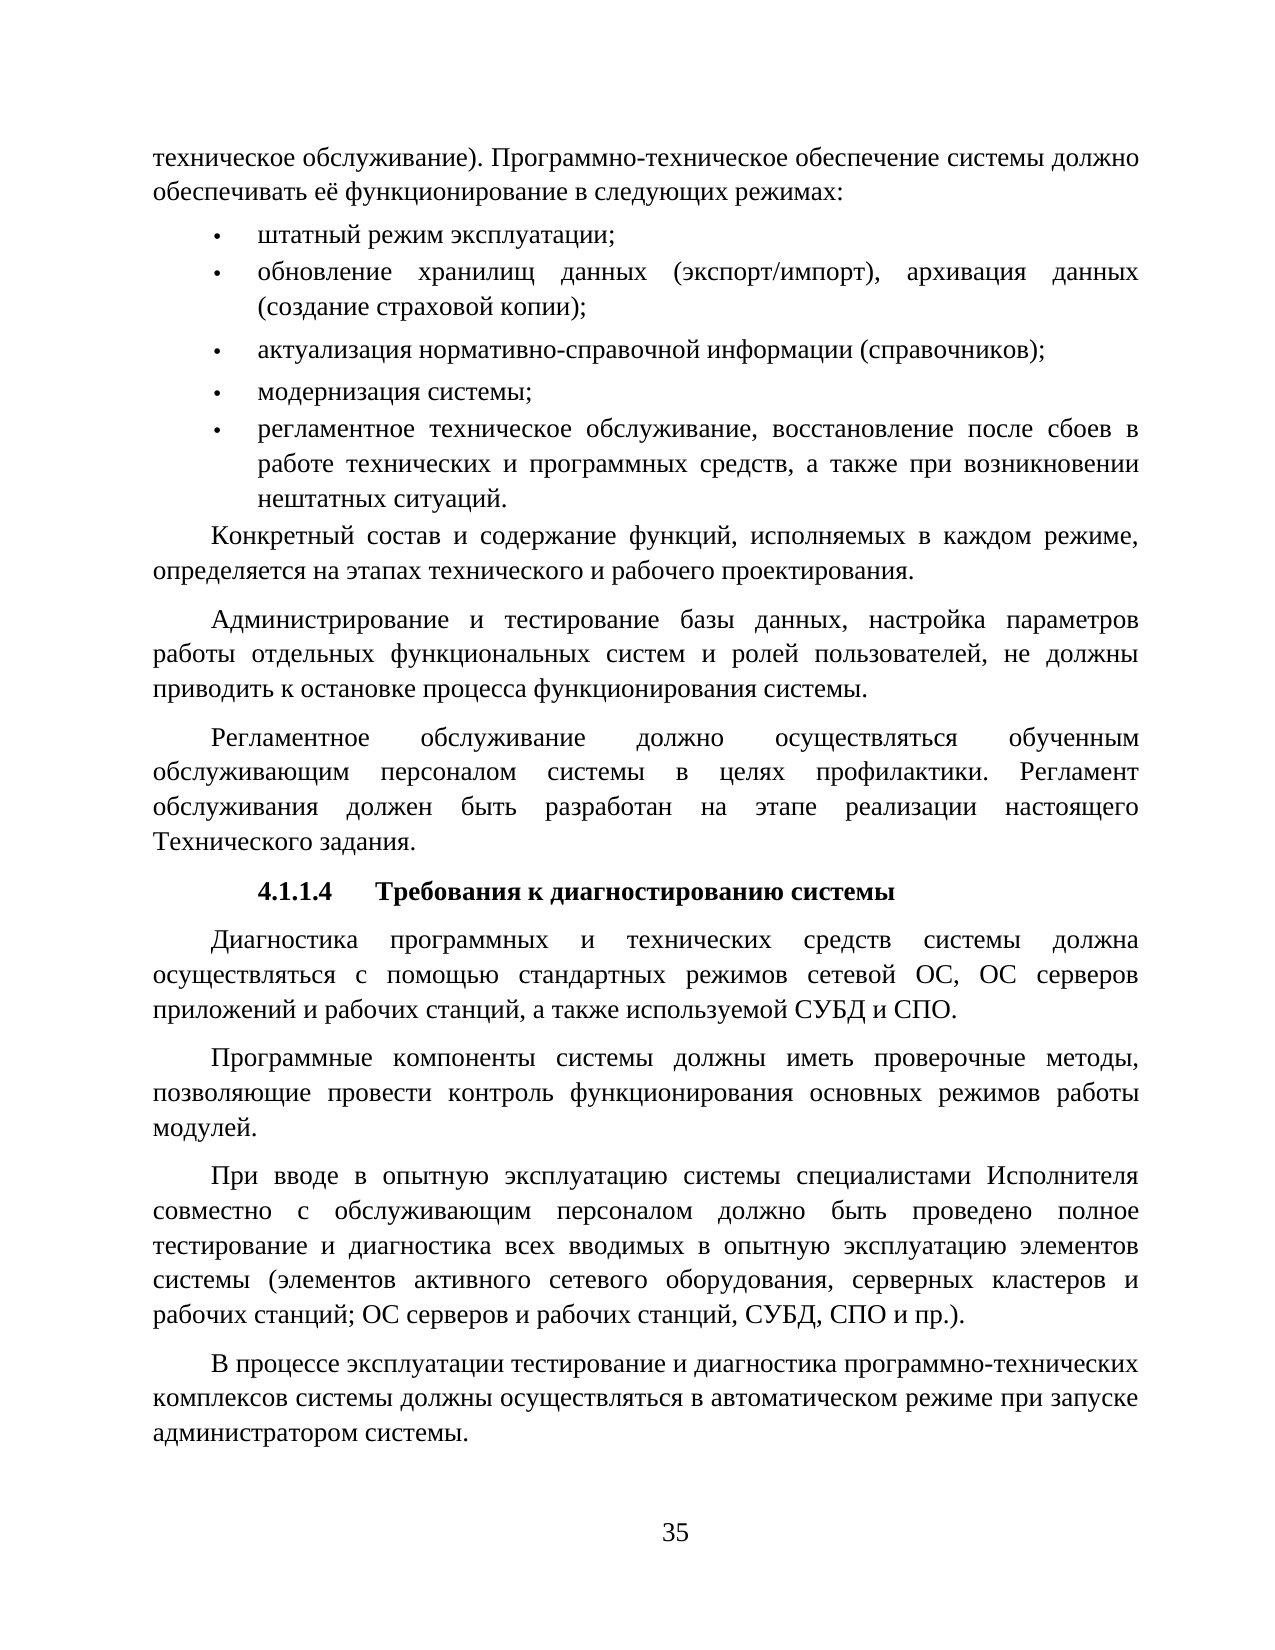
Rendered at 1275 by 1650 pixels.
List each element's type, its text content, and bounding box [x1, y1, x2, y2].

list штатный режим эксплуатации; [213, 218, 1140, 249]
list актуализация нормативно-справочной информации (справочников); [213, 333, 1140, 364]
text Программные компоненты системы должны иметь проверочные методы, позволяющие провести контроль функционирования основных режимов работы модулей. [153, 1041, 1140, 1142]
text Конкретный состав и содержание функций, исполняемых в каждом режиме, определяется на этапах технического и рабочего проектирования. [153, 519, 1140, 585]
text Регламентное обслуживание должно осуществляться обученным обслуживающим персоналом системы в целях профилактики. Регламент обслуживания должен быть разработан на этапе реализации настоящего Технического задания. [153, 721, 1140, 856]
text При вводе в опытную эксплуатацию системы специалистами Исполнителя совместно с обслуживающим персоналом должно быть проведено полное тестирование и диагностика всех вводимых в опытную эксплуатацию элементов системы (элементов активного сетевого оборудования, серверных кластеров и рабочих станций; ОС серверов и рабочих станций, СУБД, СПО и пр.). [153, 1159, 1140, 1329]
list регламентное техническое обслуживание, восстановление после сбоев в работе технических и программных средств, а также при возникновении нештатных ситуаций. [213, 413, 1140, 513]
text В процессе эксплуатации тестирование и диагностика программно-технических комплексов системы должны осуществляться в автоматическом режиме при запуске администратором системы. [153, 1347, 1140, 1447]
list обновление хранилищ данных (экспорт/импорт), архивация данных (создание страховой копии); [213, 256, 1140, 321]
list модернизация системы; [213, 375, 1140, 406]
text Диагностика программных и технических средств системы должна осуществляться с помощью стандартных режимов сетевой ОС, ОС серверов приложений и рабочих станций, а также используемой СУБД и СПО. [153, 923, 1140, 1024]
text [153, 141, 1140, 207]
text Администрирование и тестирование базы данных, настройка параметров работы отдельных функциональных систем и ролей пользователей, не должны приводить к остановке процесса функционирования системы. [153, 603, 1140, 703]
subtitle 4.1.1.4 Требования к диагностированию системы [258, 874, 1172, 906]
